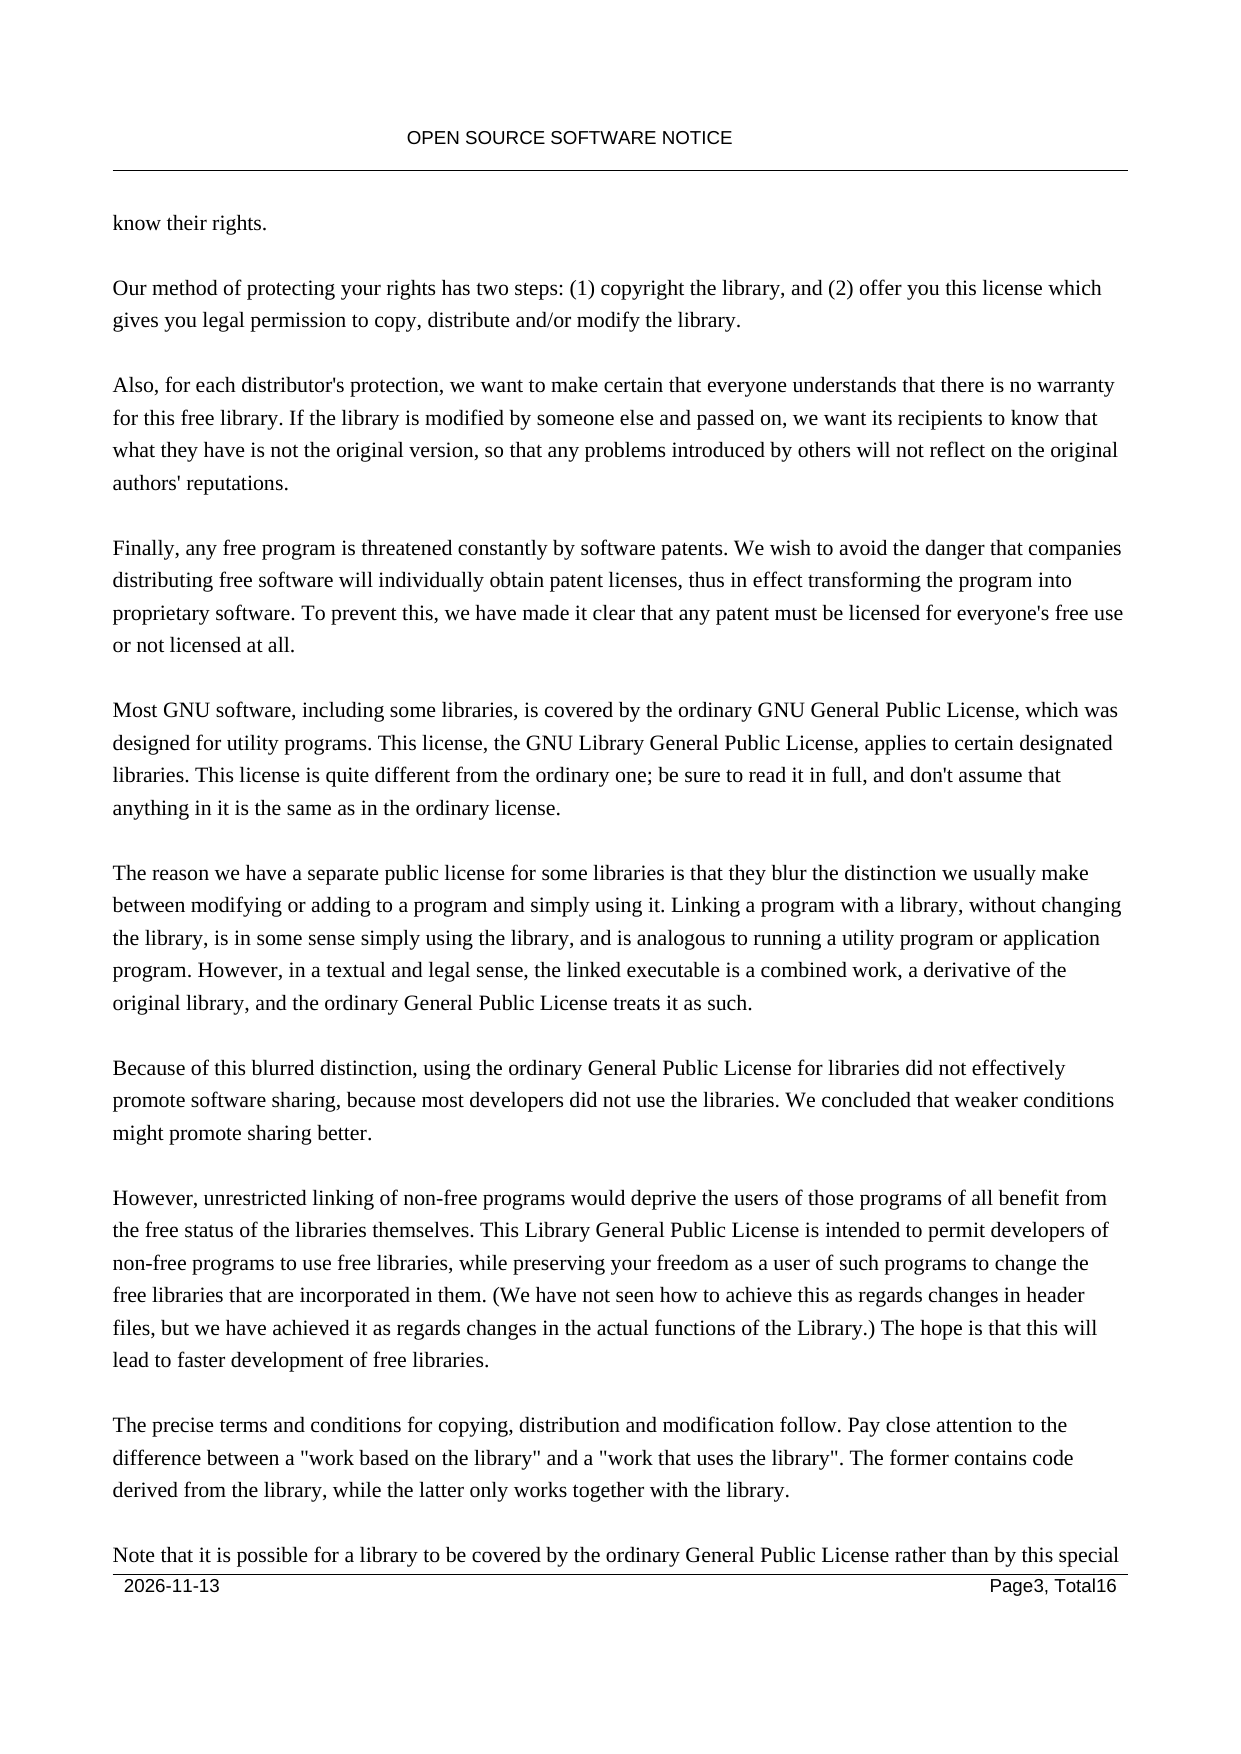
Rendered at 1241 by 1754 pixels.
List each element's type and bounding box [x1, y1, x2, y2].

text [112, 206, 1128, 1571]
